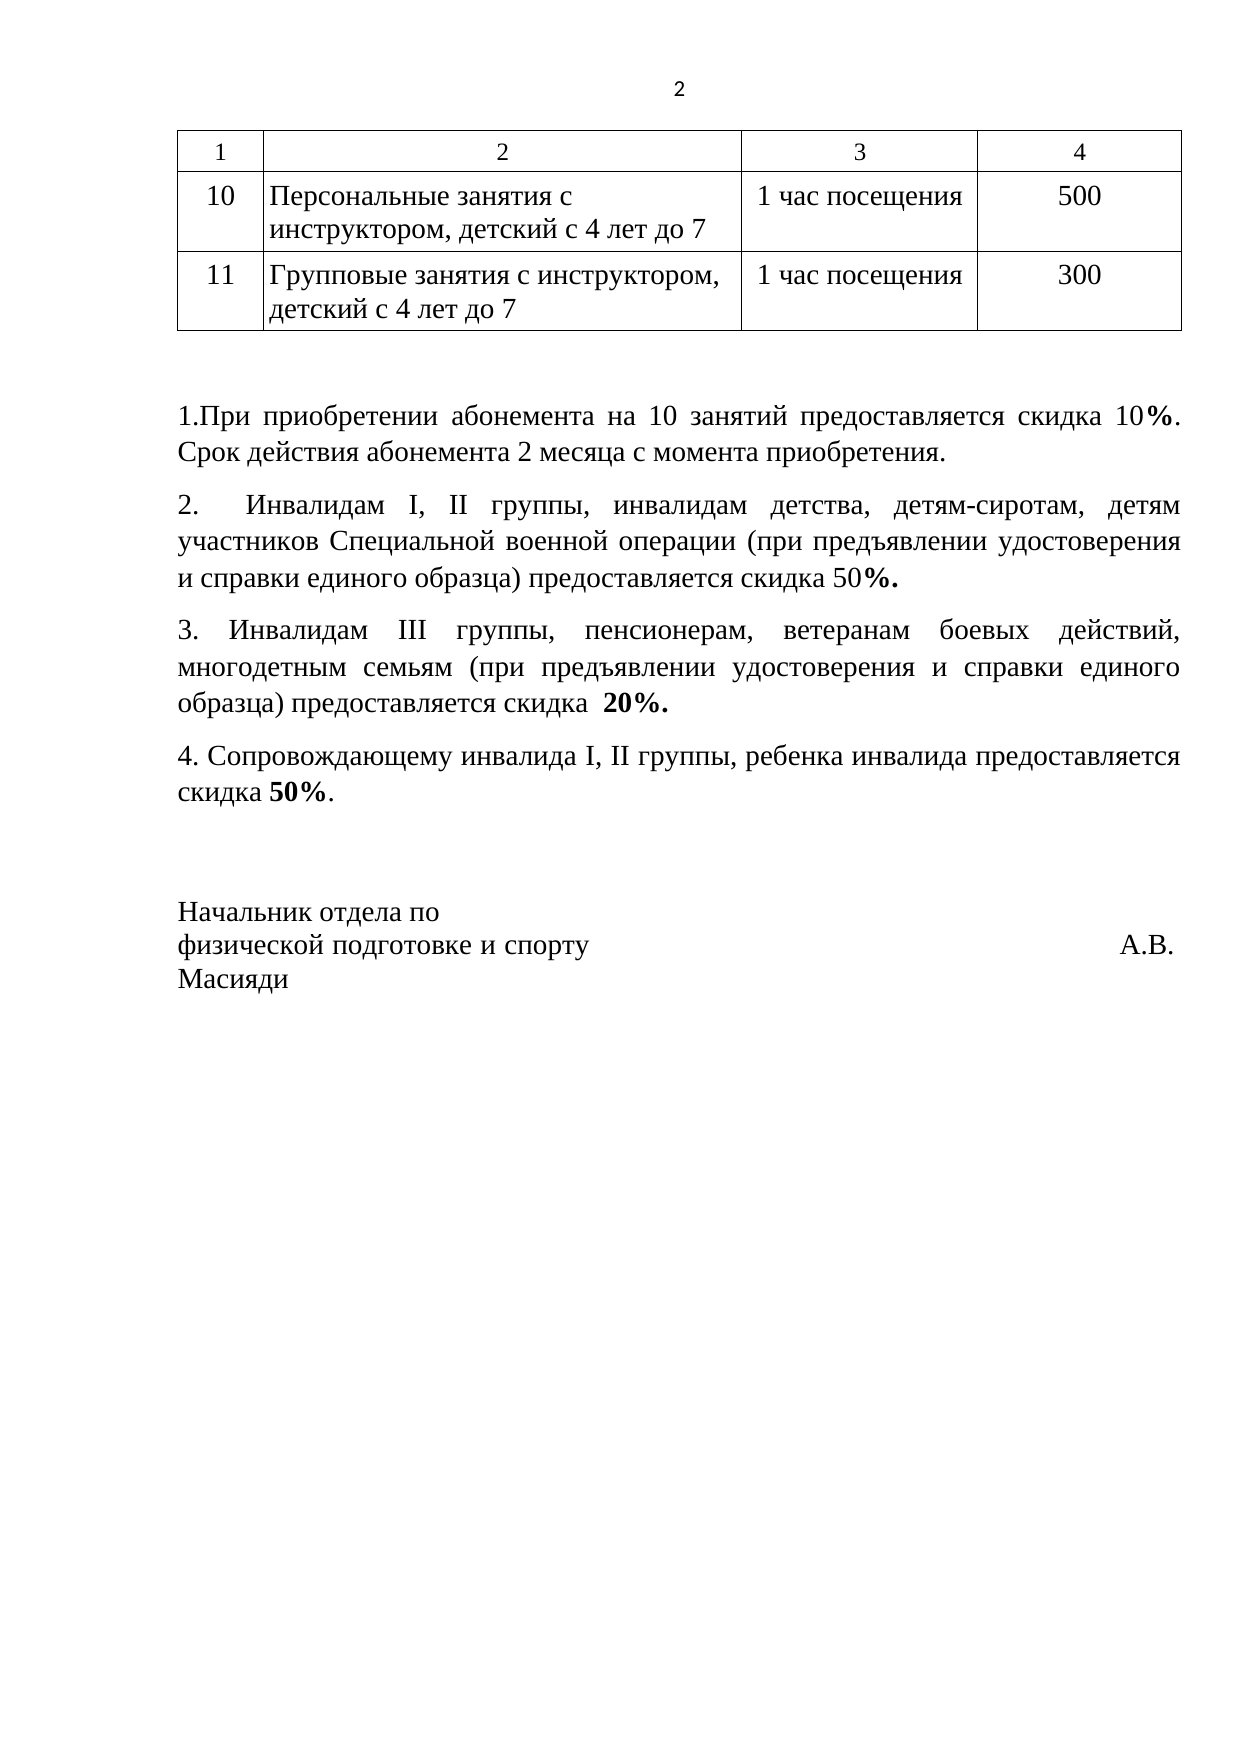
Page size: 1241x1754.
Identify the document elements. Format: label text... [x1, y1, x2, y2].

text 1.При приобретении абонемента на 10 занятий предоставляется скидка 10%. Срок действия абонемента 2 месяца с момента приобретения. [177, 398, 1181, 468]
table_cell 2 [264, 131, 741, 171]
table_cell Групповые занятия с инструктором, детский с 4 лет до 7 [264, 252, 741, 330]
table_cell 11 [178, 252, 263, 330]
table_cell 1 час посещения [742, 252, 977, 330]
table_cell 1 [178, 131, 263, 171]
table_cell 3 [742, 131, 977, 171]
text 3. Инвалидам III группы, пенсионерам, ветеранам боевых действий, многодетным семьям (при предъявлении удостоверения и справки единого образца) предоставляется скидка 20%. [177, 612, 1181, 718]
text 4. Сопровождающему инвалида I, II группы, ребенка инвалида предоставляется скидка 50%. [177, 738, 1181, 807]
text 2. Инвалидам I, II группы, инвалидам детства, детям-сиротам, детям участников Специальной военной операции (при предъявлении удостоверения и справки единого образца) предоставляется скидка 50%. [177, 487, 1181, 593]
table_cell 300 [978, 252, 1181, 330]
table_cell Персональные занятия с инструктором, детский с 4 лет до 7 [264, 172, 741, 251]
table_cell 1 час посещения [742, 172, 977, 251]
text физической подготовке и спорту А.В. Масияди [177, 927, 1181, 994]
table_cell 500 [978, 172, 1181, 251]
table_cell 10 [178, 172, 263, 251]
table_cell 4 [978, 131, 1181, 171]
text Начальник отдела по [177, 894, 1181, 927]
